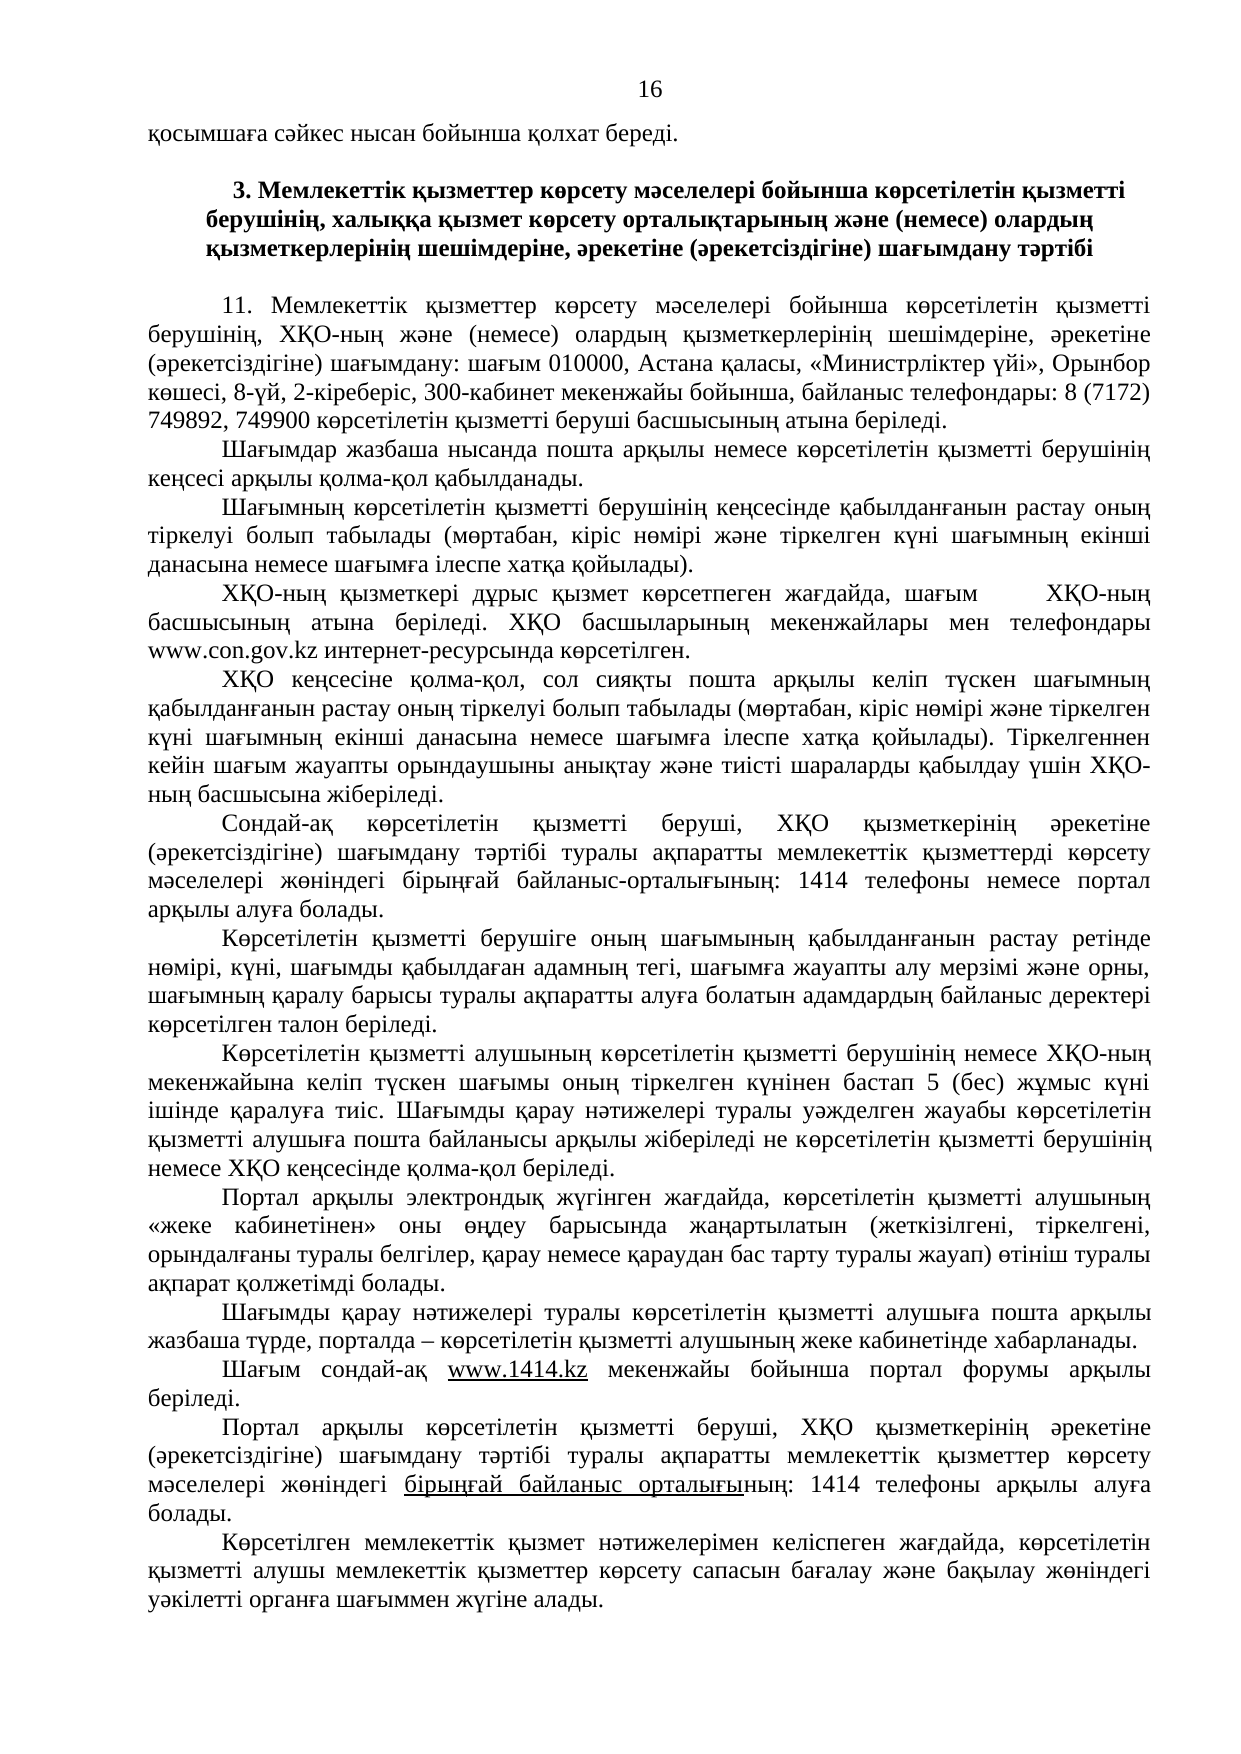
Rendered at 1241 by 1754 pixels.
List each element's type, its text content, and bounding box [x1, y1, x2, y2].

text ХҚО-ның қызметкері дұрыс қызмет көрсетпеген жағдайда, шағым ХҚО-ның басшысының атына беріледі. ХҚО басшыларының мекенжайлары мен телефондары www.con.gov.kz интернет-ресурсында көрсетілген. [148, 578, 1152, 664]
text Көрсетілген мемлекеттік қызмет нәтижелерімен келіспеген жағдайда, көрсетілетін қызметті алушы мемлекеттік қызметтер көрсету сапасын бағалау және бақылау жөніндегі уәкілетті органға шағыммен жүгіне алады. [148, 1527, 1152, 1613]
text Сондай-ақ көрсетілетін қызметті беруші, ХҚО қызметкерінің әрекетіне (әрекетсіздігіне) шағымдану тәртібі туралы ақпаратты мемлекеттік қызметтерді көрсету мәселелері жөніндегі бірыңғай байланыс-орталығының: 1414 телефоны немесе портал арқылы алуға болады. [148, 808, 1152, 923]
text Көрсетілетін қызметті берушіге оның шағымының қабылданғанын растау ретінде нөмірі, күні, шағымды қабылдаған адамның тегі, шағымға жауапты алу мерзімі және орны, шағымның қаралу барысы туралы ақпаратты алуға болатын адамдардың байланыс деректері көрсетілген талон беріледі. [148, 923, 1152, 1038]
text Портал арқылы электрондық жүгінген жағдайда, көрсетілетін қызметті алушының «жеке кабинетінен» оны өңдеу барысында жаңартылатын (жеткізілгені, тіркелгені, орындалғаны туралы белгілер, қарау немесе қараудан бас тарту туралы жауап) өтініш туралы ақпарат қолжетімді болады. [148, 1182, 1152, 1297]
text 3. Мемлекеттік қызметтер көрсету мәселелері бойынша көрсетілетін қызметті берушінің, халыққа қызмет көрсету орталықтарының және (немесе) олардың қызметкерлерінің шешімдеріне, әрекетіне (әрекетсіздігіне) шағымдану тәртібі [148, 176, 1152, 262]
text Шағымдар жазбаша нысанда пошта арқылы немесе көрсетілетін қызметті берушінің кеңсесі арқылы қолма-қол қабылданады. [148, 434, 1152, 492]
text Көрсетілетін қызметті алушының көрсетілетін қызметті берушінің немесе ХҚО-ның мекенжайына келіп түскен шағымы оның тіркелген күнінен бастап 5 (бес) жұмыс күні ішінде қаралуға тиіс. Шағымды қарау нәтижелері туралы уәжделген жауабы көрсетілетін қызметті алушыға пошта байланысы арқылы жіберіледі не көрсетілетін қызметті берушінің немесе ХҚО кеңсесінде қолма-қол беріледі. [148, 1038, 1152, 1182]
text Шағымды қарау нәтижелері туралы көрсетілетін қызметті алушыға пошта арқылы жазбаша түрде, порталда – көрсетілетін қызметті алушының жеке кабинетінде хабарланады. [148, 1297, 1152, 1354]
text 11. Мемлекеттік қызметтер көрсету мәселелері бойынша көрсетілетін қызметті берушінің, ХҚО-ның және (немесе) олардың қызметкерлерінің шешімдеріне, әрекетіне (әрекетсіздігіне) шағымдану: шағым 010000, Астана қаласы, «Министрліктер үйі», Орынбор көшесі, 8-үй, 2-кіреберіс, 300-кабинет мекенжайы бойынша, байланыс телефондары: 8 (7172) 749892, 749900 көрсетілетін қызметті беруші басшысының атына беріледі. [148, 291, 1152, 434]
text Шағым сондай-ақ www.1414.kz мекенжайы бойынша портал форумы арқылы беріледі. [148, 1354, 1152, 1412]
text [148, 118, 1152, 147]
text Шағымның көрсетілетін қызметті берушінің кеңсесінде қабылданғанын растау оның тіркелуі болып табылады (мөртабан, кіріс нөмірі және тіркелген күні шағымның екінші данасына немесе шағымға ілеспе хатқа қойылады). [148, 492, 1152, 578]
text Портал арқылы көрсетілетін қызметті беруші, ХҚО қызметкерінің әрекетіне (әрекетсіздігіне) шағымдану тәртібі туралы ақпаратты мемлекеттік қызметтер көрсету мәселелері жөніндегі бірыңғай байланыс орталығының: 1414 телефоны арқылы алуға болады. [148, 1412, 1152, 1527]
text ХҚО кеңсесіне қолма-қол, сол сияқты пошта арқылы келіп түскен шағымның қабылданғанын растау оның тіркелуі болып табылады (мөртабан, кіріс нөмірі және тіркелген күні шағымның екінші данасына немесе шағымға ілеспе хатқа қойылады). Тіркелгеннен кейін шағым жауапты орындаушыны анықтау және тиісті шараларды қабылдау үшін ХҚО-ның басшысына жіберіледі. [148, 664, 1152, 808]
